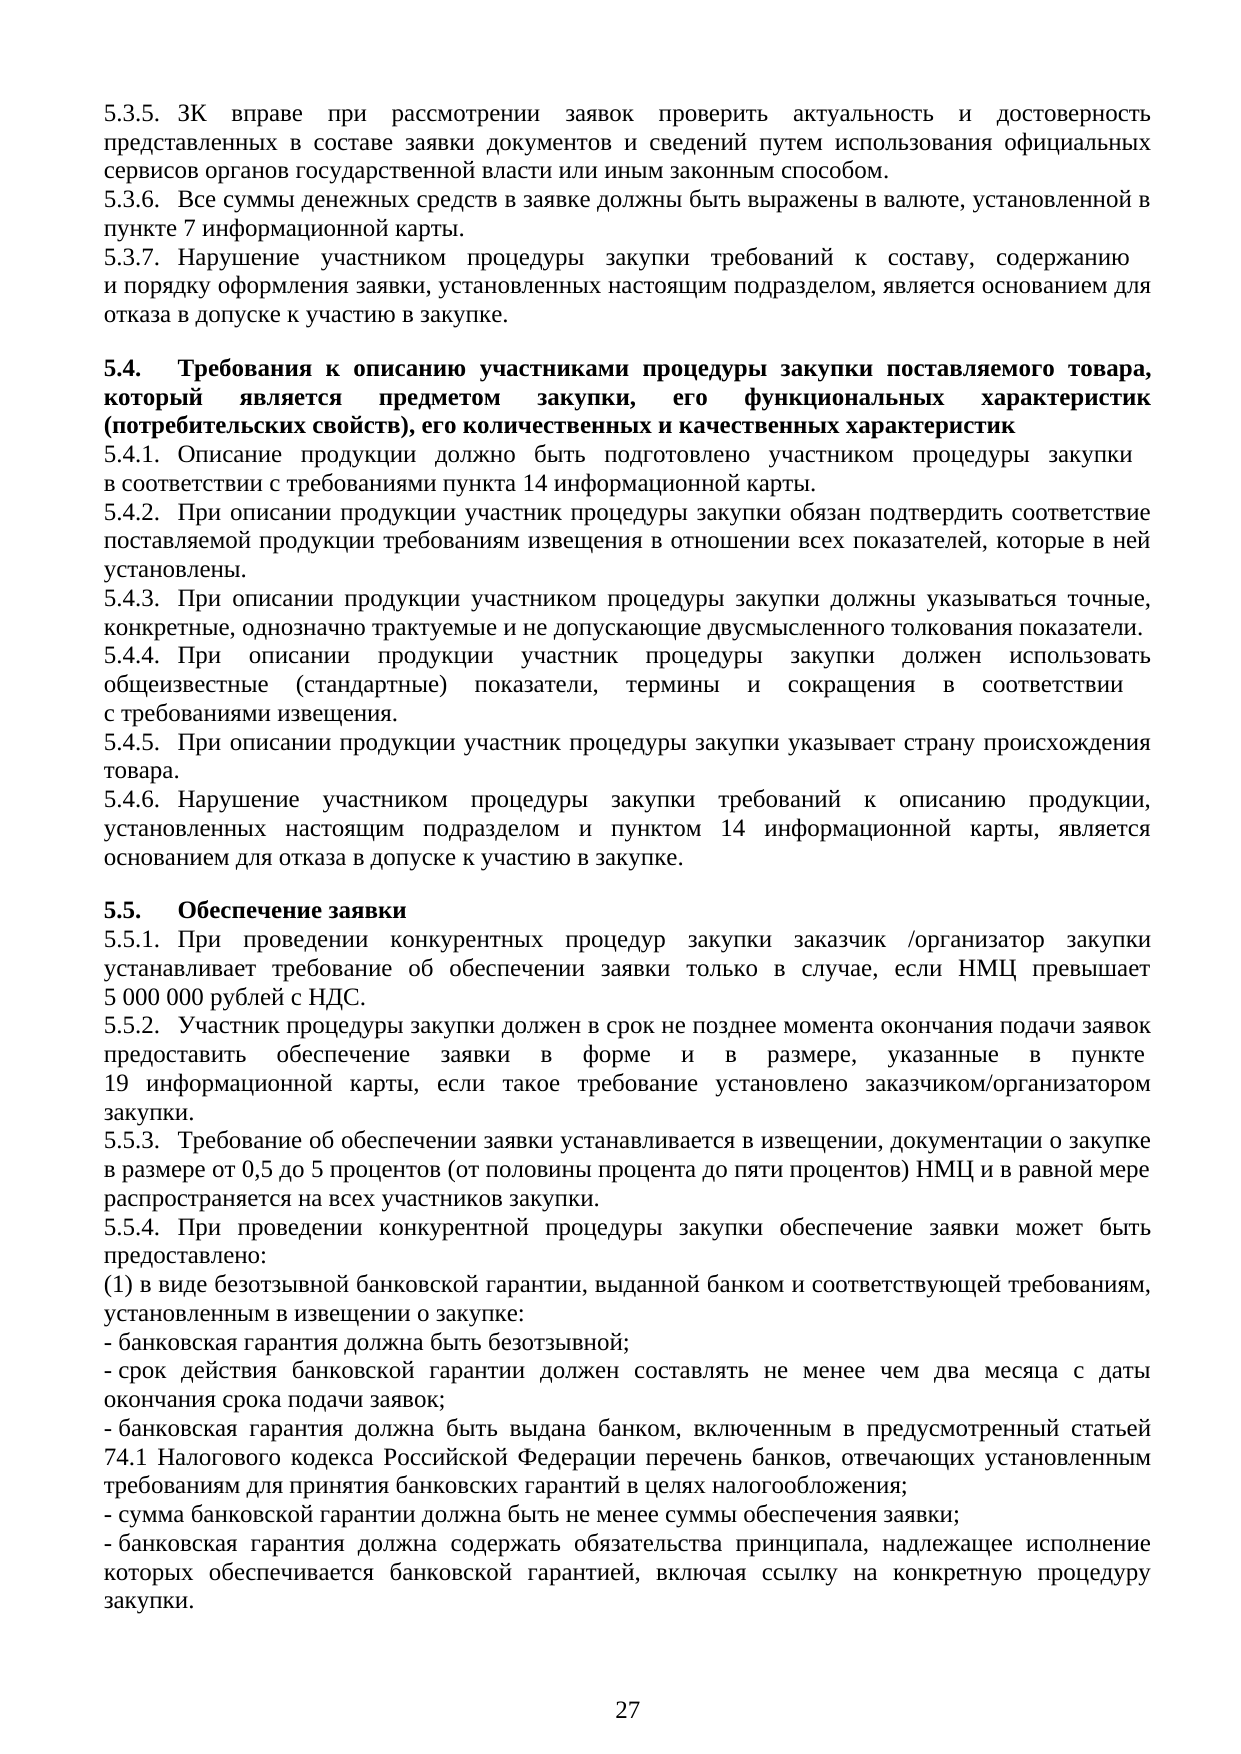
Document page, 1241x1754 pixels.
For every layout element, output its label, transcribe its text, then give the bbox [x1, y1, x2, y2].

list Нарушение участником процедуры закупки требований к составу, содержанию и порядку оформления заявки, установленных настоящим подразделом, является основанием для отказа в допуске к участию в закупке. [103, 242, 1152, 328]
text - сумма банковской гарантии должна быть не менее суммы обеспечения заявки; [103, 1499, 1152, 1528]
list Требования к описанию участниками процедуры закупки поставляемого товара, который является предметом закупки, его функциональных характеристик (потребительских свойств), его количественных и качественных характеристик [103, 353, 1152, 439]
list Описание продукции должно быть подготовлено участником процедуры закупки в соответствии с требованиями пункта 14 информационной карты. [103, 439, 1152, 497]
list При описании продукции участник процедуры закупки обязан подтвердить соответствие поставляемой продукции требованиям извещения в отношении всех показателей, которые в ней установлены. [103, 497, 1152, 583]
text - банковская гарантия должна содержать обязательства принципала, надлежащее исполнение которых обеспечивается банковской гарантией, включая ссылку на конкретную процедуру закупки. [103, 1528, 1152, 1614]
text - срок действия банковской гарантии должен составлять не менее чем два месяца с даты окончания срока подачи заявок; [103, 1355, 1152, 1413]
list Нарушение участником процедуры закупки требований к описанию продукции, установленных настоящим подразделом и пунктом 14 информационной карты, является основанием для отказа в допуске к участию в закупке. [103, 784, 1152, 870]
list Все суммы денежных средств в заявке должны быть выражены в валюте, установленной в пункте 7 информационной карты. [103, 184, 1152, 242]
list ЗК вправе при рассмотрении заявок проверить актуальность и достоверность представленных в составе заявки документов и сведений путем использования официальных сервисов органов государственной власти или иным законным способом. [103, 98, 1152, 184]
list При проведении конкурентной процедуры закупки обеспечение заявки может быть предоставлено: [103, 1212, 1152, 1269]
text - банковская гарантия должна быть безотзывной; [103, 1327, 1152, 1355]
list Обеспечение заявки [103, 895, 1152, 924]
list Требование об обеспечении заявки устанавливается в извещении, документации о закупке в размере от 0,5 до 5 процентов (от половины процента до пяти процентов) НМЦ и в равной мере распространяется на всех участников закупки. [103, 1125, 1152, 1212]
text (1) в виде безотзывной банковской гарантии, выданной банком и соответствующей требованиям, установленным в извещении о закупке: [103, 1269, 1152, 1327]
list При описании продукции участник процедуры закупки должен использовать общеизвестные (стандартные) показатели, термины и сокращения в соответствии с требованиями извещения. [103, 640, 1152, 727]
list При описании продукции участник процедуры закупки указывает страну происхождения товара. [103, 727, 1152, 784]
list При проведении конкурентных процедур закупки заказчик /организатор закупки устанавливает требование об обеспечении заявки только в случае, если НМЦ превышает 5 000 000 рублей с НДС. [103, 924, 1152, 1010]
list При описании продукции участником процедуры закупки должны указываться точные, конкретные, однозначно трактуемые и не допускающие двусмысленного толкования показатели. [103, 583, 1152, 640]
text - банковская гарантия должна быть выдана банком, включенным в предусмотренный статьей 74.1 Налогового кодекса Российской Федерации перечень банков, отвечающих установленным требованиям для принятия банковских гарантий в целях налогообложения; [103, 1413, 1152, 1499]
list Участник процедуры закупки должен в срок не позднее момента окончания подачи заявок предоставить обеспечение заявки в форме и в размере, указанные в пункте 19 информационной карты, если такое требование установлено заказчиком/организатором закупки. [103, 1010, 1152, 1125]
